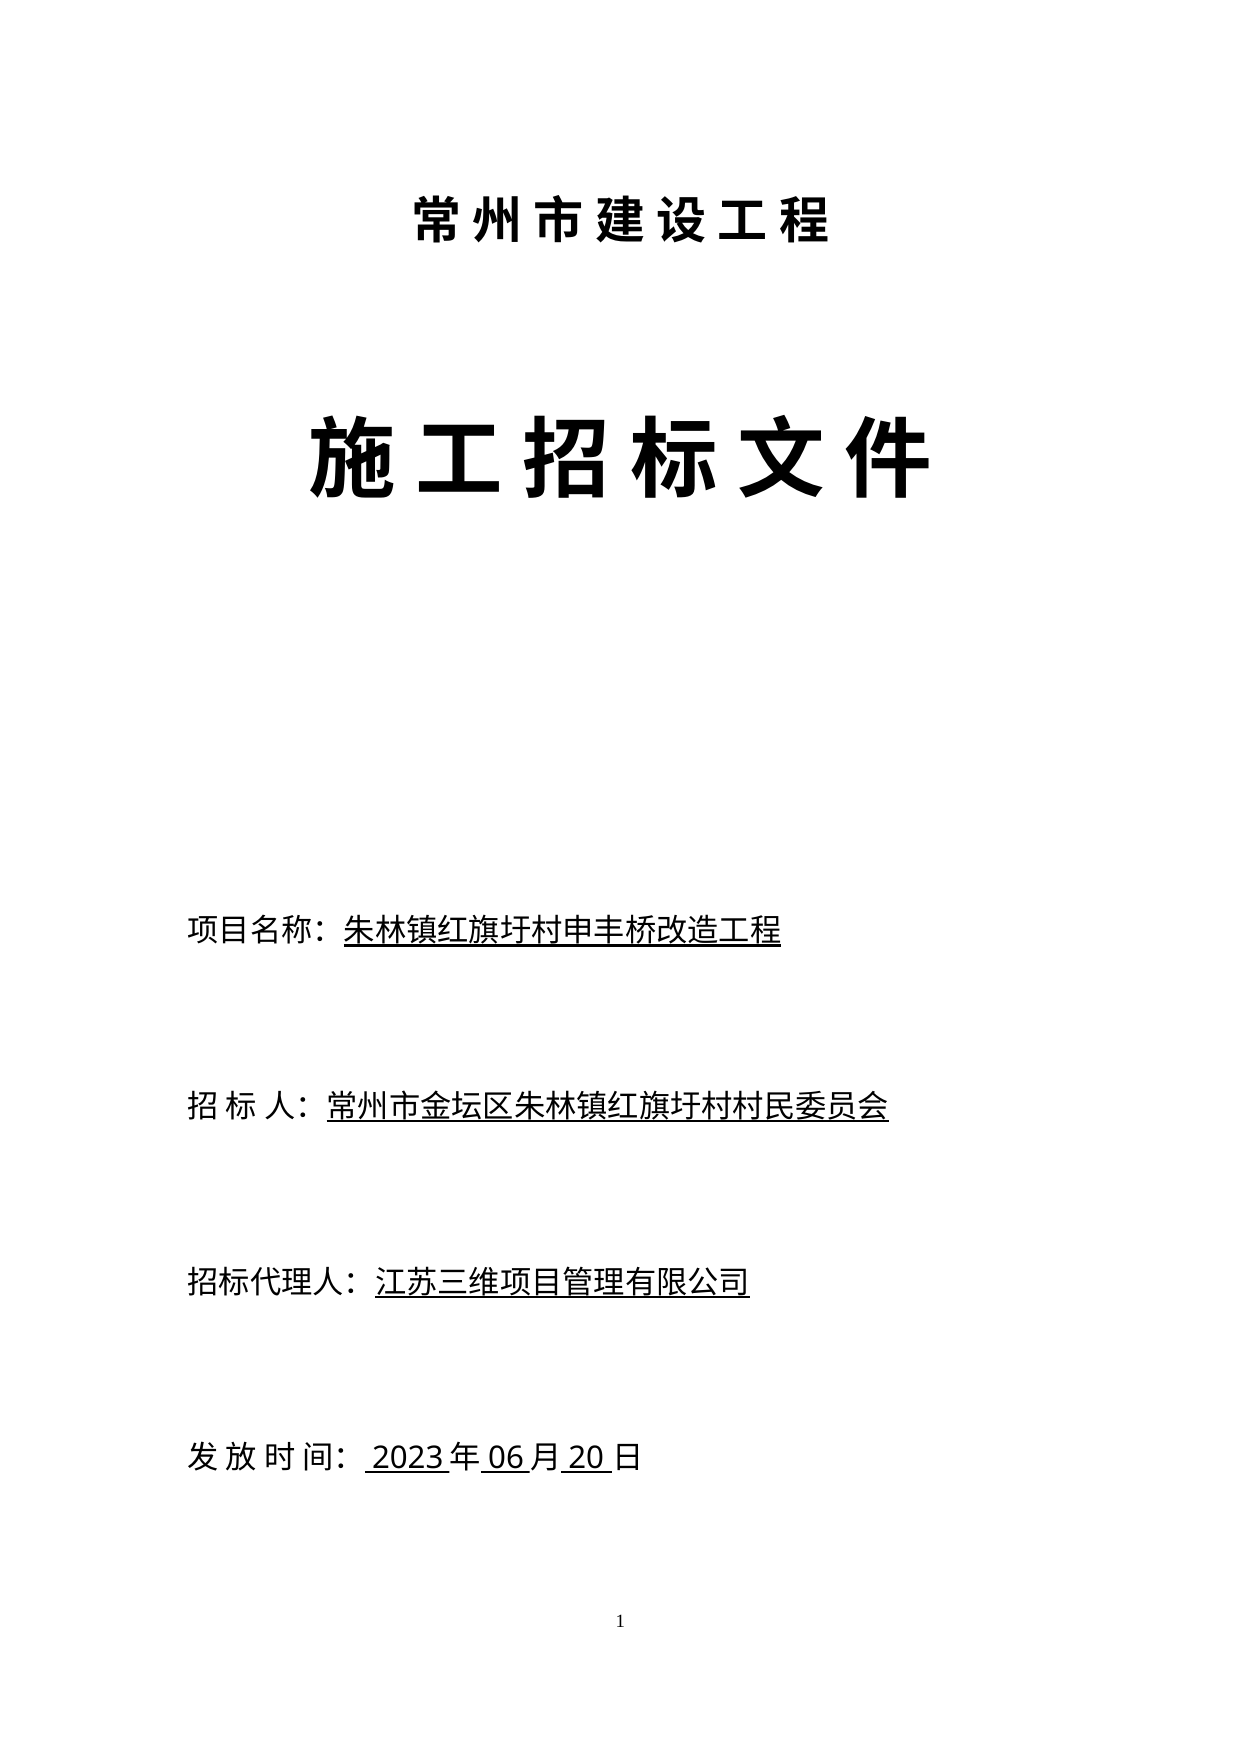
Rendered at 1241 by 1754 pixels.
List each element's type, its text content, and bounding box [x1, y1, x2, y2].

text 招标代理人：江苏三维项目管理有限公司 [187, 1257, 1053, 1302]
text 项目名称：朱林镇红旗圩村申丰桥改造工程 [187, 906, 1053, 951]
text 发 放 时 间： 2023年 06月 20 日 [187, 1432, 1053, 1478]
text 施 工 招 标 文 件 [187, 389, 1053, 515]
text 常 州 市 建 设 工 程 [187, 180, 1053, 252]
text 招 标 人：常州市金坛区朱林镇红旗圩村村民委员会 [187, 1081, 1053, 1126]
